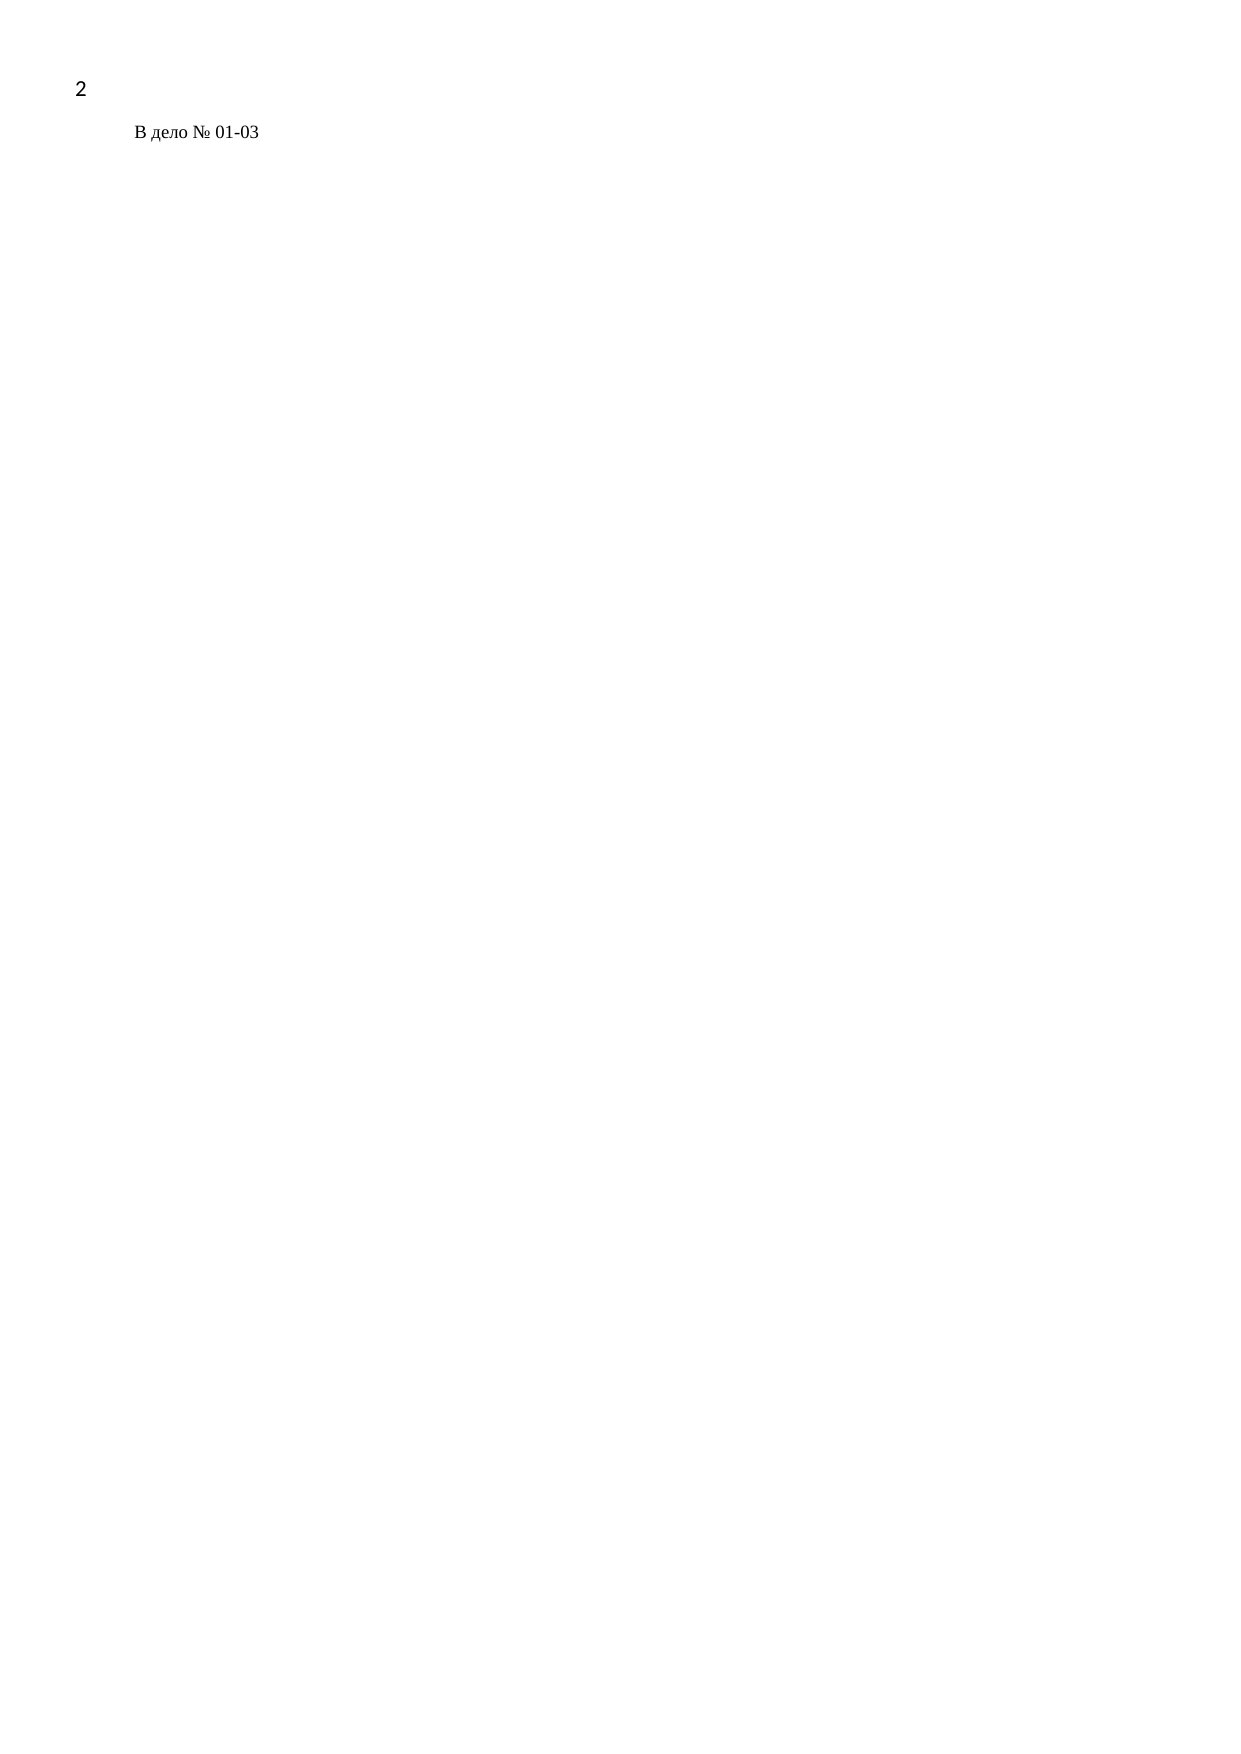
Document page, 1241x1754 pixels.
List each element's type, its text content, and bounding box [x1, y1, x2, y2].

text В дело № 01-03 [134, 121, 1138, 142]
